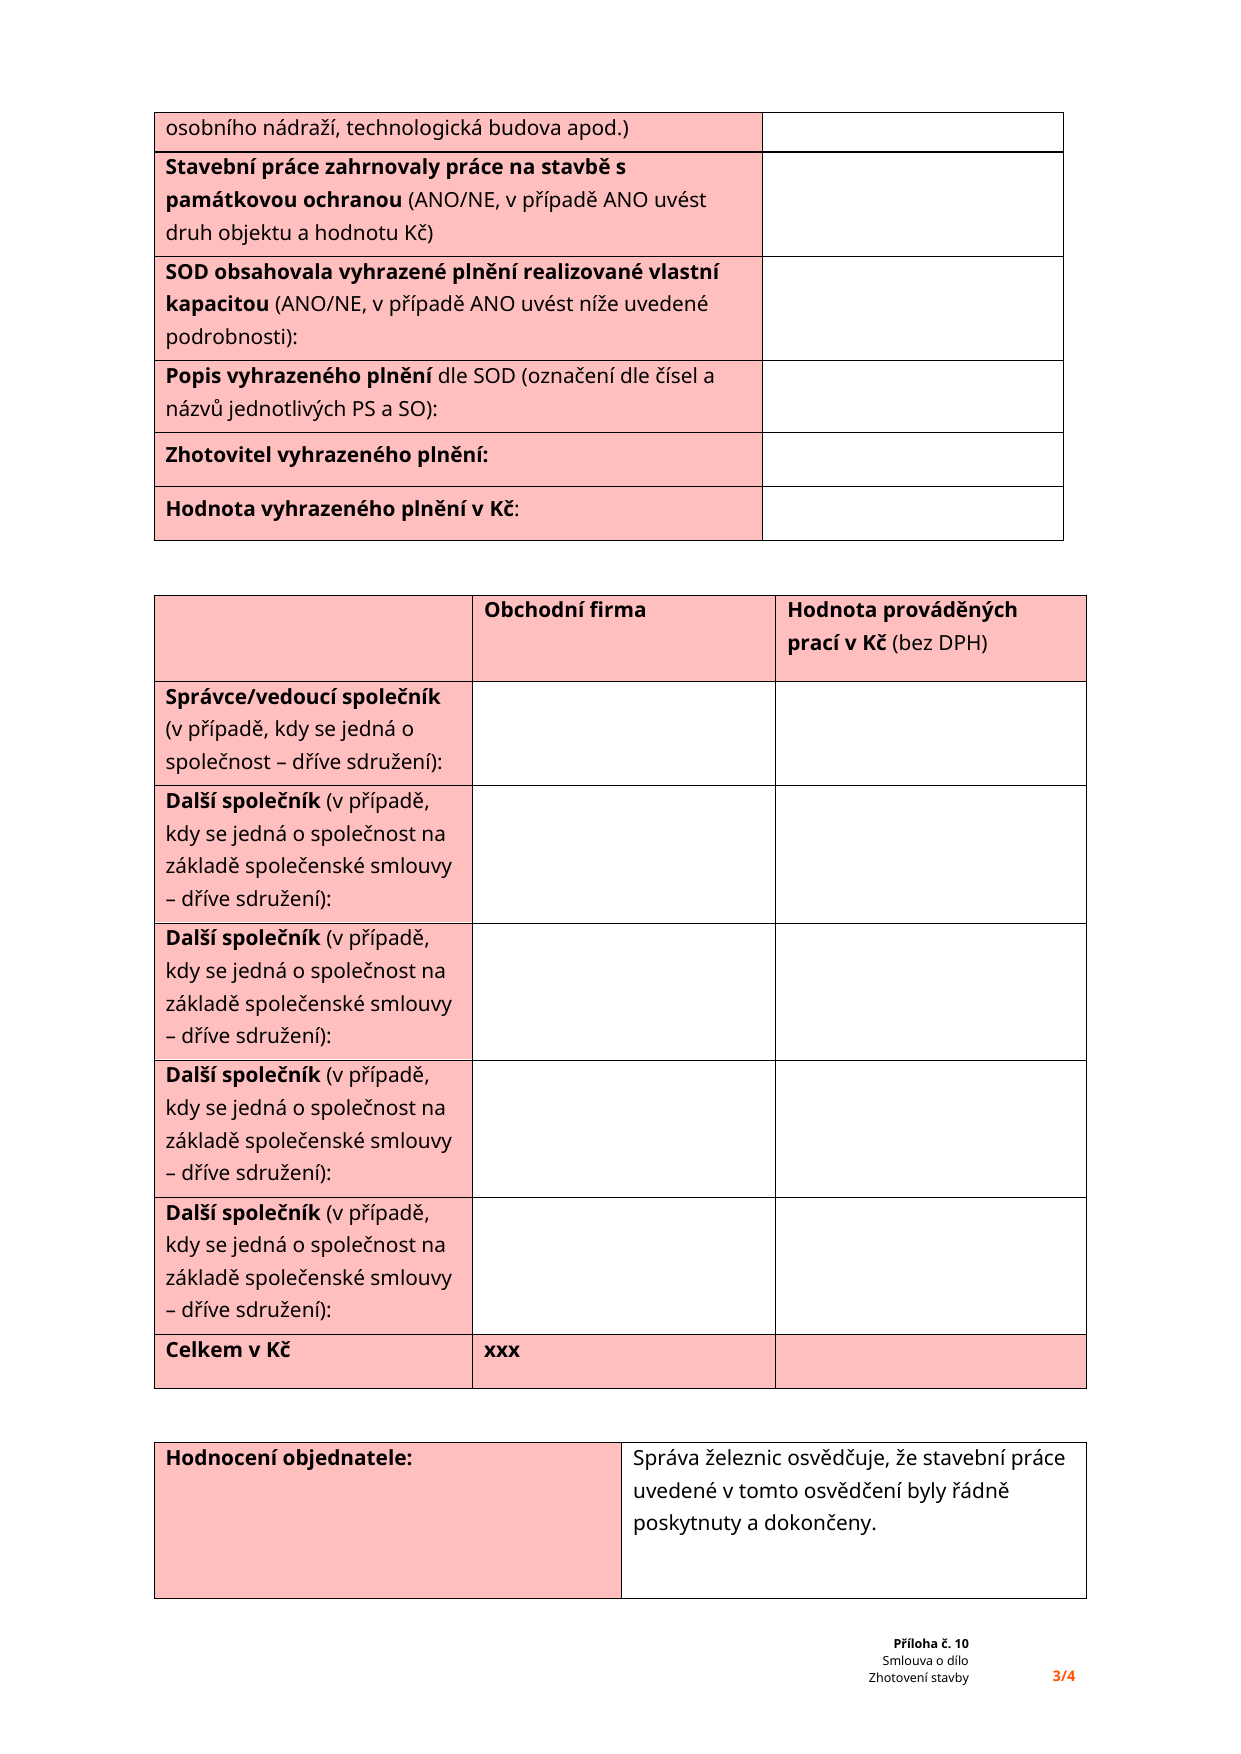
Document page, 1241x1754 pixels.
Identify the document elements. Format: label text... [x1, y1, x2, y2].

table_cell xxx [473, 1335, 775, 1388]
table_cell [155, 113, 762, 151]
table_cell [776, 786, 1086, 922]
table_cell [473, 786, 775, 922]
table_cell [763, 433, 1063, 486]
table_cell Další společník (v případě, kdy se jedná o společnost na základě společenské smlouvy – dříve sdružení): [155, 1198, 472, 1334]
table_cell Hodnota vyhrazeného plnění v Kč: [155, 487, 762, 540]
table_cell Celkem v Kč [155, 1335, 472, 1388]
table_cell Další společník (v případě, kdy se jedná o společnost na základě společenské smlouvy – dříve sdružení): [155, 1061, 472, 1197]
table_cell [763, 487, 1063, 540]
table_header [155, 1443, 621, 1598]
table_cell Další společník (v případě, kdy se jedná o společnost na základě společenské smlouvy – dříve sdružení): [155, 786, 472, 922]
table_cell [763, 257, 1063, 360]
table_cell [776, 682, 1086, 785]
table_cell SOD obsahovala vyhrazené plnění realizované vlastní kapacitou (ANO/NE, v případě ANO uvést níže uvedené podrobnosti): [155, 257, 762, 360]
table_cell [763, 153, 1063, 256]
table_cell [473, 924, 775, 1059]
table_cell Stavební práce zahrnovaly práce na stavbě s památkovou ochranou (ANO/NE, v případě ANO uvést druh objektu a hodnotu Kč) [155, 153, 762, 256]
table_cell [776, 924, 1086, 1059]
table_header Hodnota prováděných prací v Kč (bez DPH) [776, 596, 1086, 681]
table_header [155, 596, 472, 681]
table_cell [473, 1198, 775, 1334]
table_cell Popis vyhrazeného plnění dle SOD (označení dle čísel a názvů jednotlivých PS a SO): [155, 361, 762, 432]
table_cell [473, 1061, 775, 1197]
table_cell Správce/vedoucí společník (v případě, kdy se jedná o společnost – dříve sdružení): [155, 682, 472, 785]
table_cell Zhotovitel vyhrazeného plnění: [155, 433, 762, 486]
table_cell [763, 361, 1063, 432]
table_cell [776, 1061, 1086, 1197]
table_cell [776, 1198, 1086, 1334]
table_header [622, 1443, 1086, 1598]
table_cell [473, 682, 775, 785]
table_header Obchodní firma [473, 596, 775, 681]
table_cell [763, 113, 1063, 151]
table_cell Další společník (v případě, kdy se jedná o společnost na základě společenské smlouvy – dříve sdružení): [155, 924, 472, 1059]
table_cell [776, 1335, 1086, 1388]
